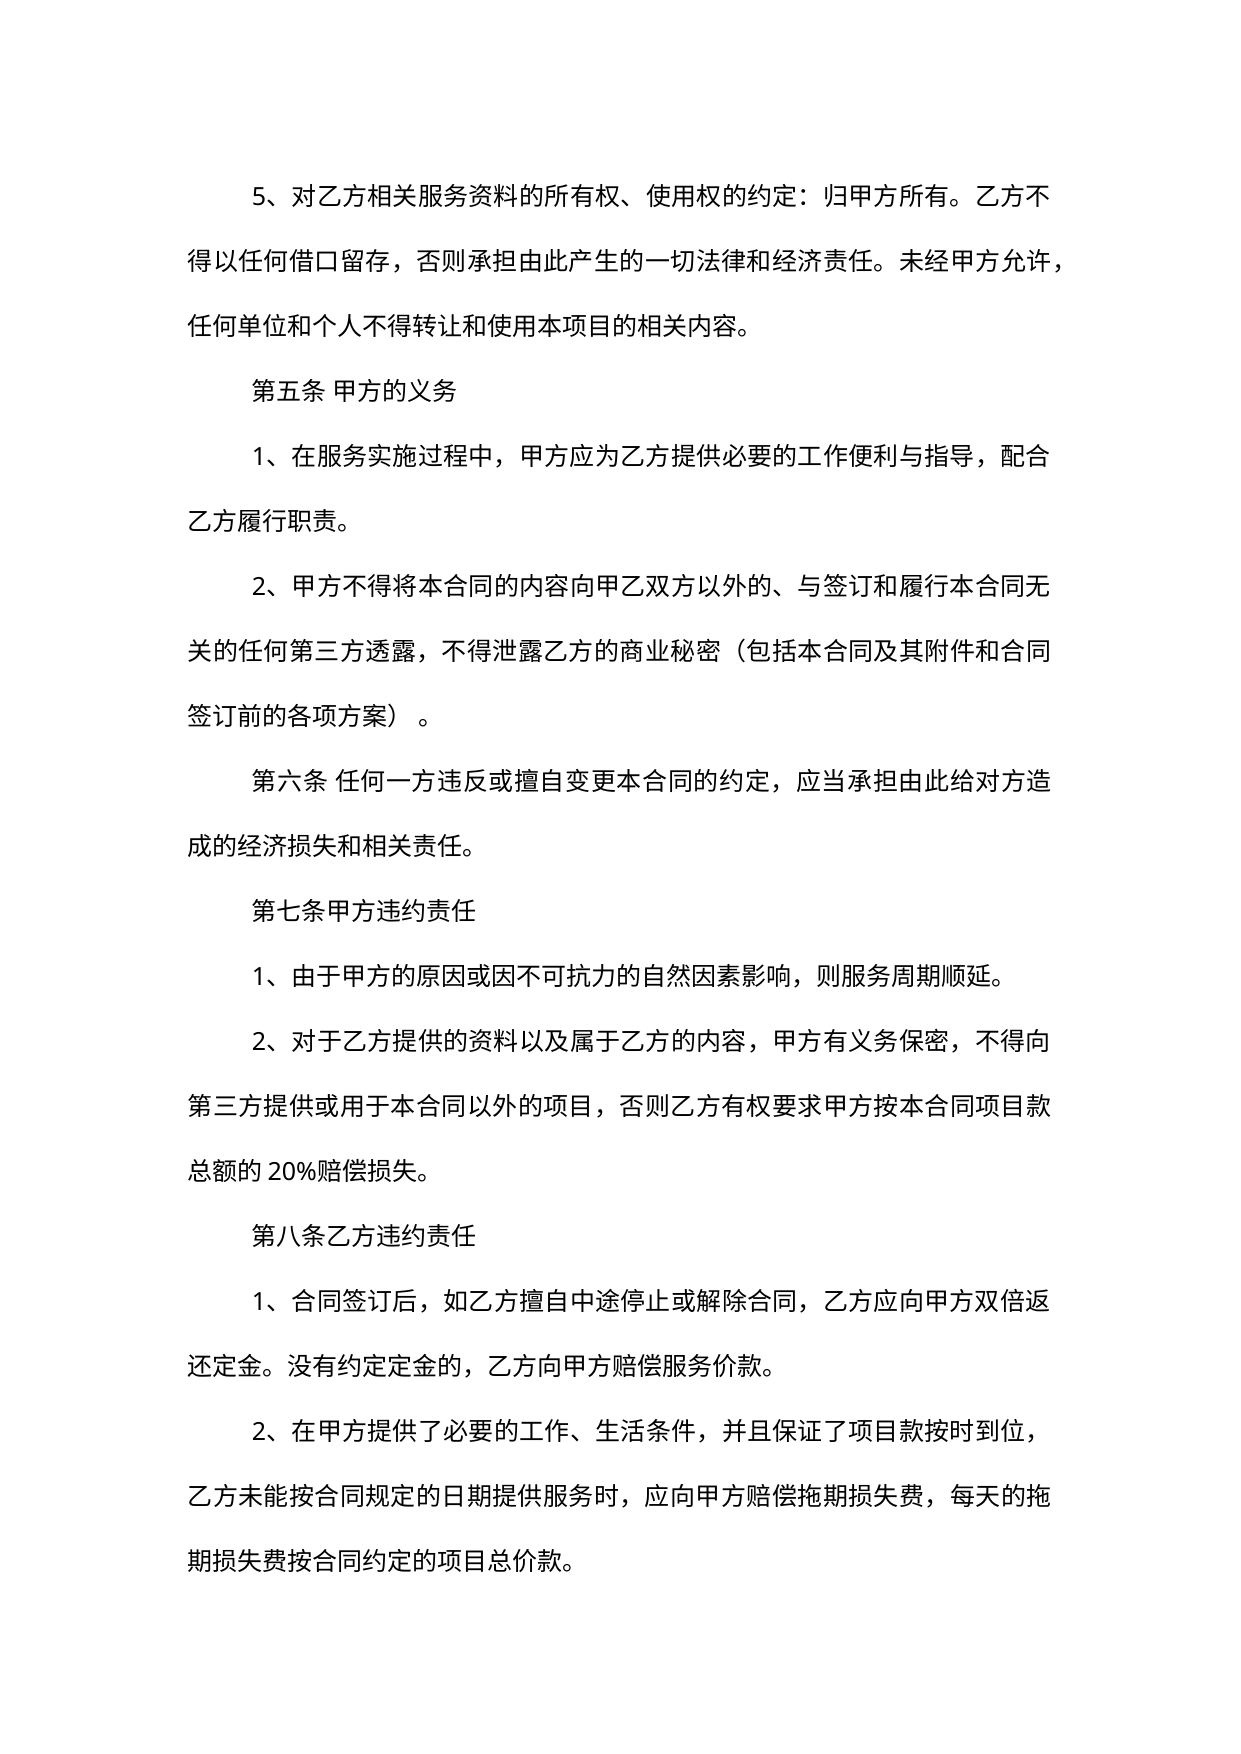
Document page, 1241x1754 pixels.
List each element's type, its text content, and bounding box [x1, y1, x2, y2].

text 1、由于甲方的原因或因不可抗力的自然因素影响，则服务周期顺延。 [187, 942, 1053, 1007]
text 2、在甲方提供了必要的工作、生活条件，并且保证了项目款按时到位，乙方未能按合同规定的日期提供服务时，应向甲方赔偿拖期损失费，每天的拖期损失费按合同约定的项目总价款。 [187, 1397, 1053, 1592]
text 第五条 甲方的义务 [187, 357, 1053, 422]
text 1、合同签订后，如乙方擅自中途停止或解除合同，乙方应向甲方双倍返还定金。没有约定定金的，乙方向甲方赔偿服务价款。 [187, 1267, 1053, 1397]
text 第六条 任何一方违反或擅自变更本合同的约定，应当承担由此给对方造成的经济损失和相关责任。 [187, 747, 1053, 877]
text 2、对于乙方提供的资料以及属于乙方的内容，甲方有义务保密，不得向第三方提供或用于本合同以外的项目，否则乙方有权要求甲方按本合同项目款总额的20%赔偿损失。 [187, 1007, 1053, 1202]
text 2、甲方不得将本合同的内容向甲乙双方以外的、与签订和履行本合同无关的任何第三方透露，不得泄露乙方的商业秘密（包括本合同及其附件和合同签订前的各项方案） 。 [187, 552, 1053, 747]
text 第七条甲方违约责任 [187, 877, 1053, 942]
text 第八条乙方违约责任 [187, 1202, 1053, 1267]
text 5、对乙方相关服务资料的所有权、使用权的约定：归甲方所有。乙方不得以任何借口留存，否则承担由此产生的一切法律和经济责任。未经甲方允许，任何单位和个人不得转让和使用本项目的相关内容。 [187, 162, 1053, 357]
text 1、在服务实施过程中，甲方应为乙方提供必要的工作便利与指导，配合乙方履行职责。 [187, 422, 1053, 552]
